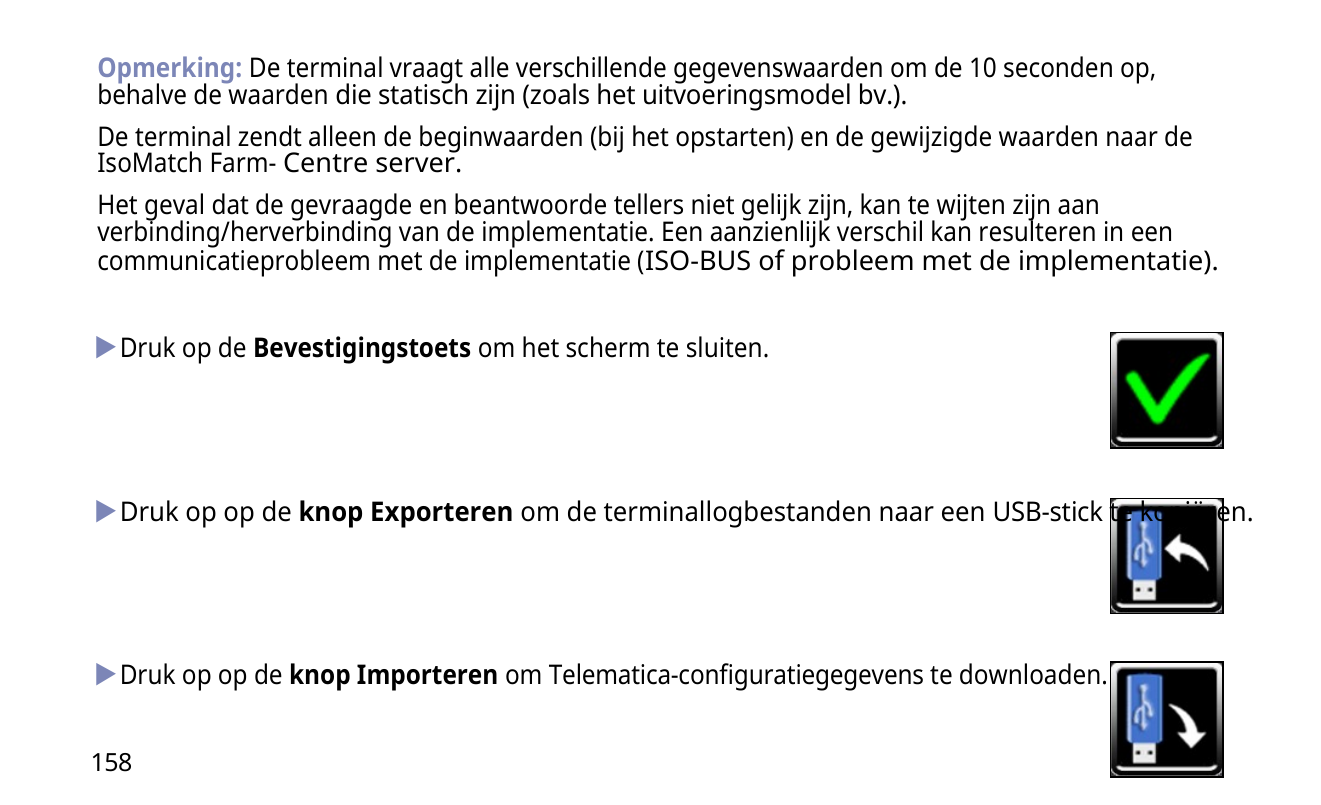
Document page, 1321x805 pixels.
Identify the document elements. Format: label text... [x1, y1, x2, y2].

list Druk op de Bevestigingstoets om het scherm te sluiten. [94, 328, 1258, 365]
picture [1111, 529, 1222, 613]
text De terminal zendt alleen de beginwaarden (bij het opstarten) en de gewijzigde waarden naar de IsoMatch Farm- Centre server. [97, 123, 1258, 181]
picture [1111, 693, 1222, 776]
list Druk op op de knop Importeren om Telematica-configuratiegegevens te downloaden. [94, 656, 1258, 693]
text Opmerking: De terminal vraagt alle verschillende gegevenswaarden om de 10 seconden op, behalve de waarden die statisch zijn (zoals het uitvoeringsmodel bv.). [97, 55, 1232, 112]
list Druk op op de knop Exporteren om de terminallogbestanden naar een USB-stick te kopiëren. [94, 492, 1258, 529]
text Het geval dat de gevraagde en beantwoorde tellers niet gelijk zijn, kan te wijten zijn aan verbinding/herverbinding van de implementatie. Een aanzienlijk verschil kan resulteren in een communicatieprobleem met de implementatie (ISO-BUS of probleem met de implementatie). [97, 191, 1232, 278]
picture [1111, 365, 1222, 447]
